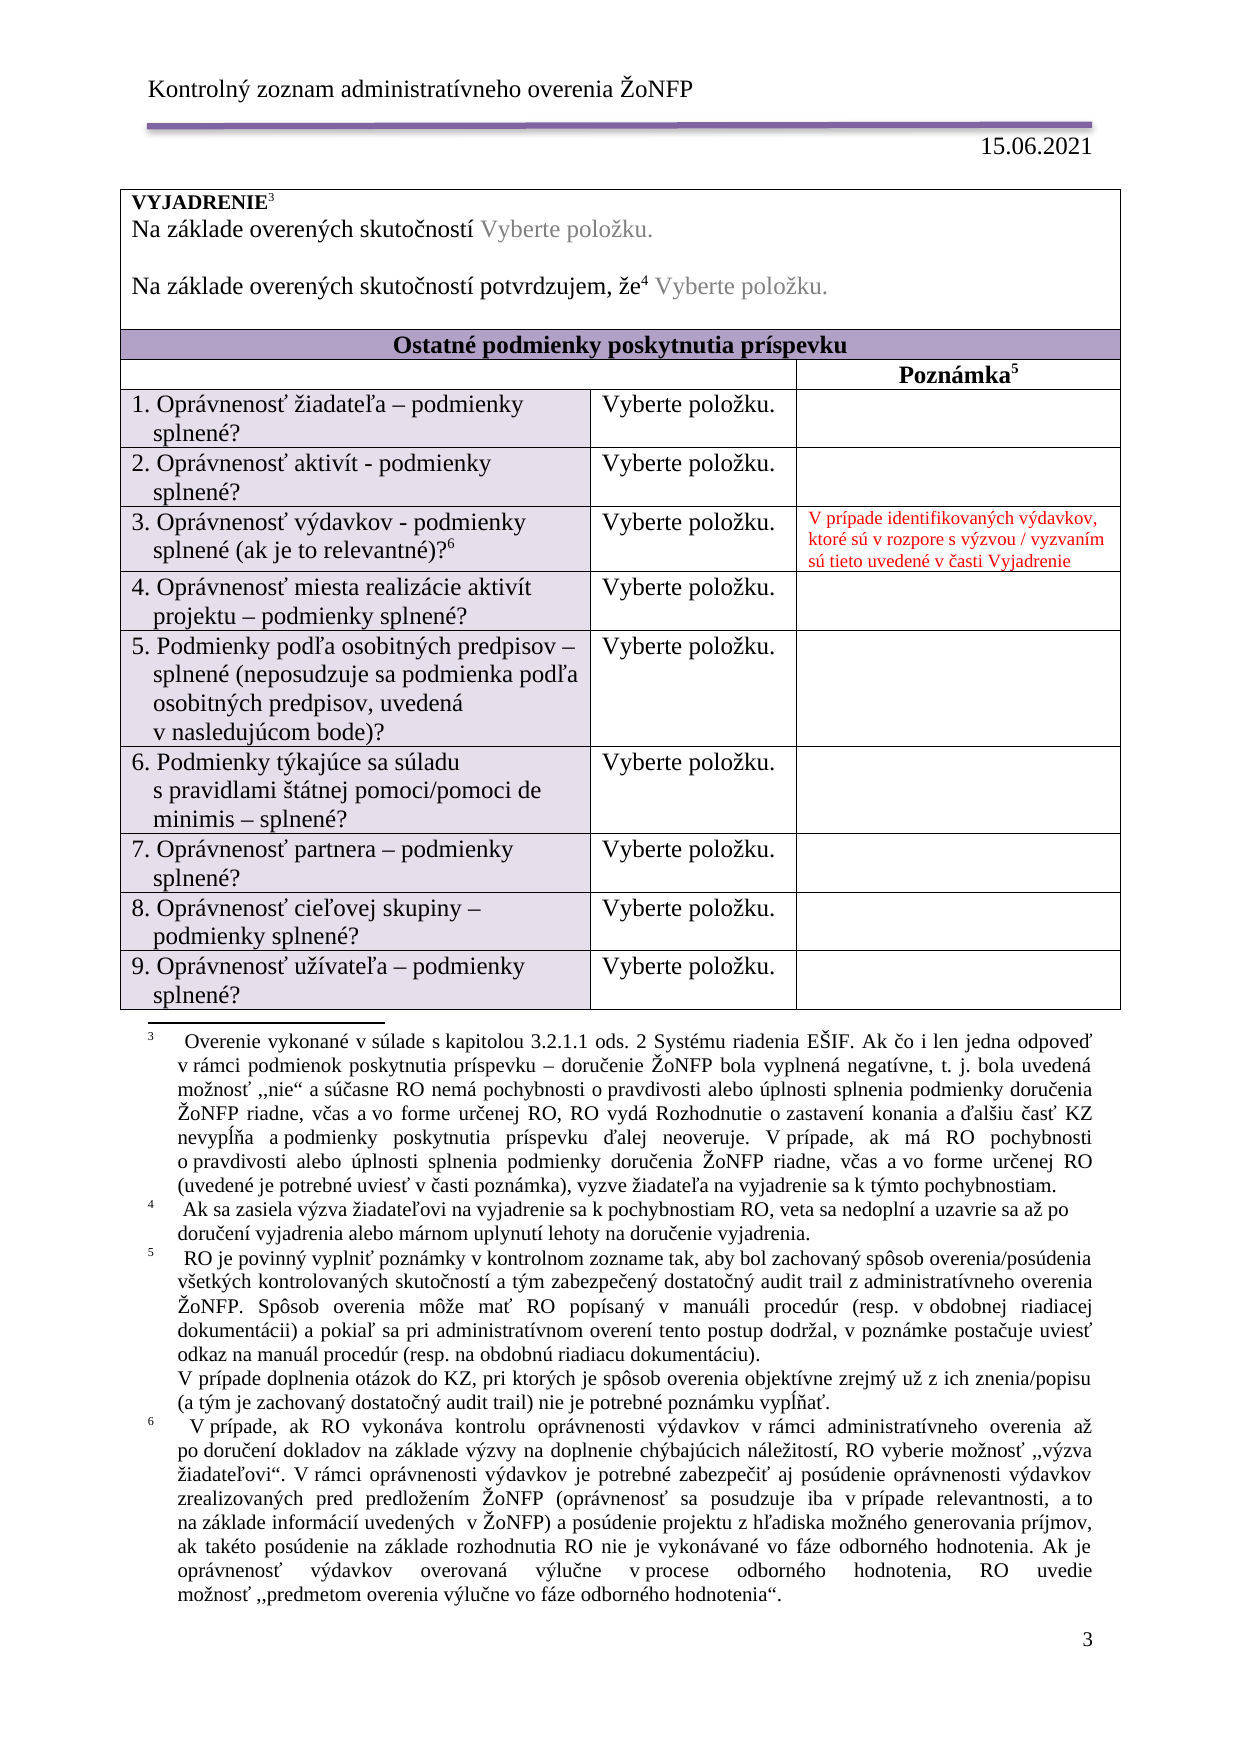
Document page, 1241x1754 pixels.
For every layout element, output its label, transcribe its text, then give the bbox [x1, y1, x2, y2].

table_cell 6. Podmienky týkajúce sa súladu s pravidlami štátnej pomoci/pomoci de minimis – splnené? [121, 747, 590, 833]
table_cell [797, 951, 1120, 1009]
table_cell 4. Oprávnenosť miesta realizácie aktivít projektu – podmienky splnené? [121, 572, 590, 630]
table_cell 2. Oprávnenosť aktivít - podmienky splnené? [121, 448, 590, 506]
table_cell [797, 390, 1120, 447]
table_cell VYJADRENIE Na základe overených skutočností Na základe overených skutočností potvrdzujem, že [121, 190, 1120, 329]
table_cell 7. Oprávnenosť partnera – podmienky splnené? [121, 834, 590, 892]
table_cell Ostatné podmienky poskytnutia príspevku [121, 330, 1120, 359]
table_cell [797, 448, 1120, 506]
table_cell [797, 631, 1120, 746]
table_cell [797, 893, 1120, 950]
table_cell 9. Oprávnenosť užívateľa – podmienky splnené? [121, 951, 590, 1009]
table_cell [797, 834, 1120, 892]
table_cell [797, 747, 1120, 833]
table_cell V prípade identifikovaných výdavkov, ktoré sú v rozpore s výzvou / vyzvaním sú tieto uvedené v časti Vyjadrenie [797, 507, 1120, 571]
table_cell 5. Podmienky podľa osobitných predpisov – splnené (neposudzuje sa podmienka podľa osobitných predpisov, uvedená v nasledujúcom bode)? [121, 631, 590, 746]
table_cell 3. Oprávnenosť výdavkov - podmienky splnené (ak je to relevantné)? [121, 507, 590, 571]
table_cell [121, 360, 796, 388]
table_cell 1. Oprávnenosť žiadateľa – podmienky splnené? [121, 390, 590, 447]
table_cell Poznámka [797, 360, 1120, 388]
table_cell [797, 572, 1120, 630]
table_cell 8. Oprávnenosť cieľovej skupiny – podmienky splnené? [121, 893, 590, 950]
